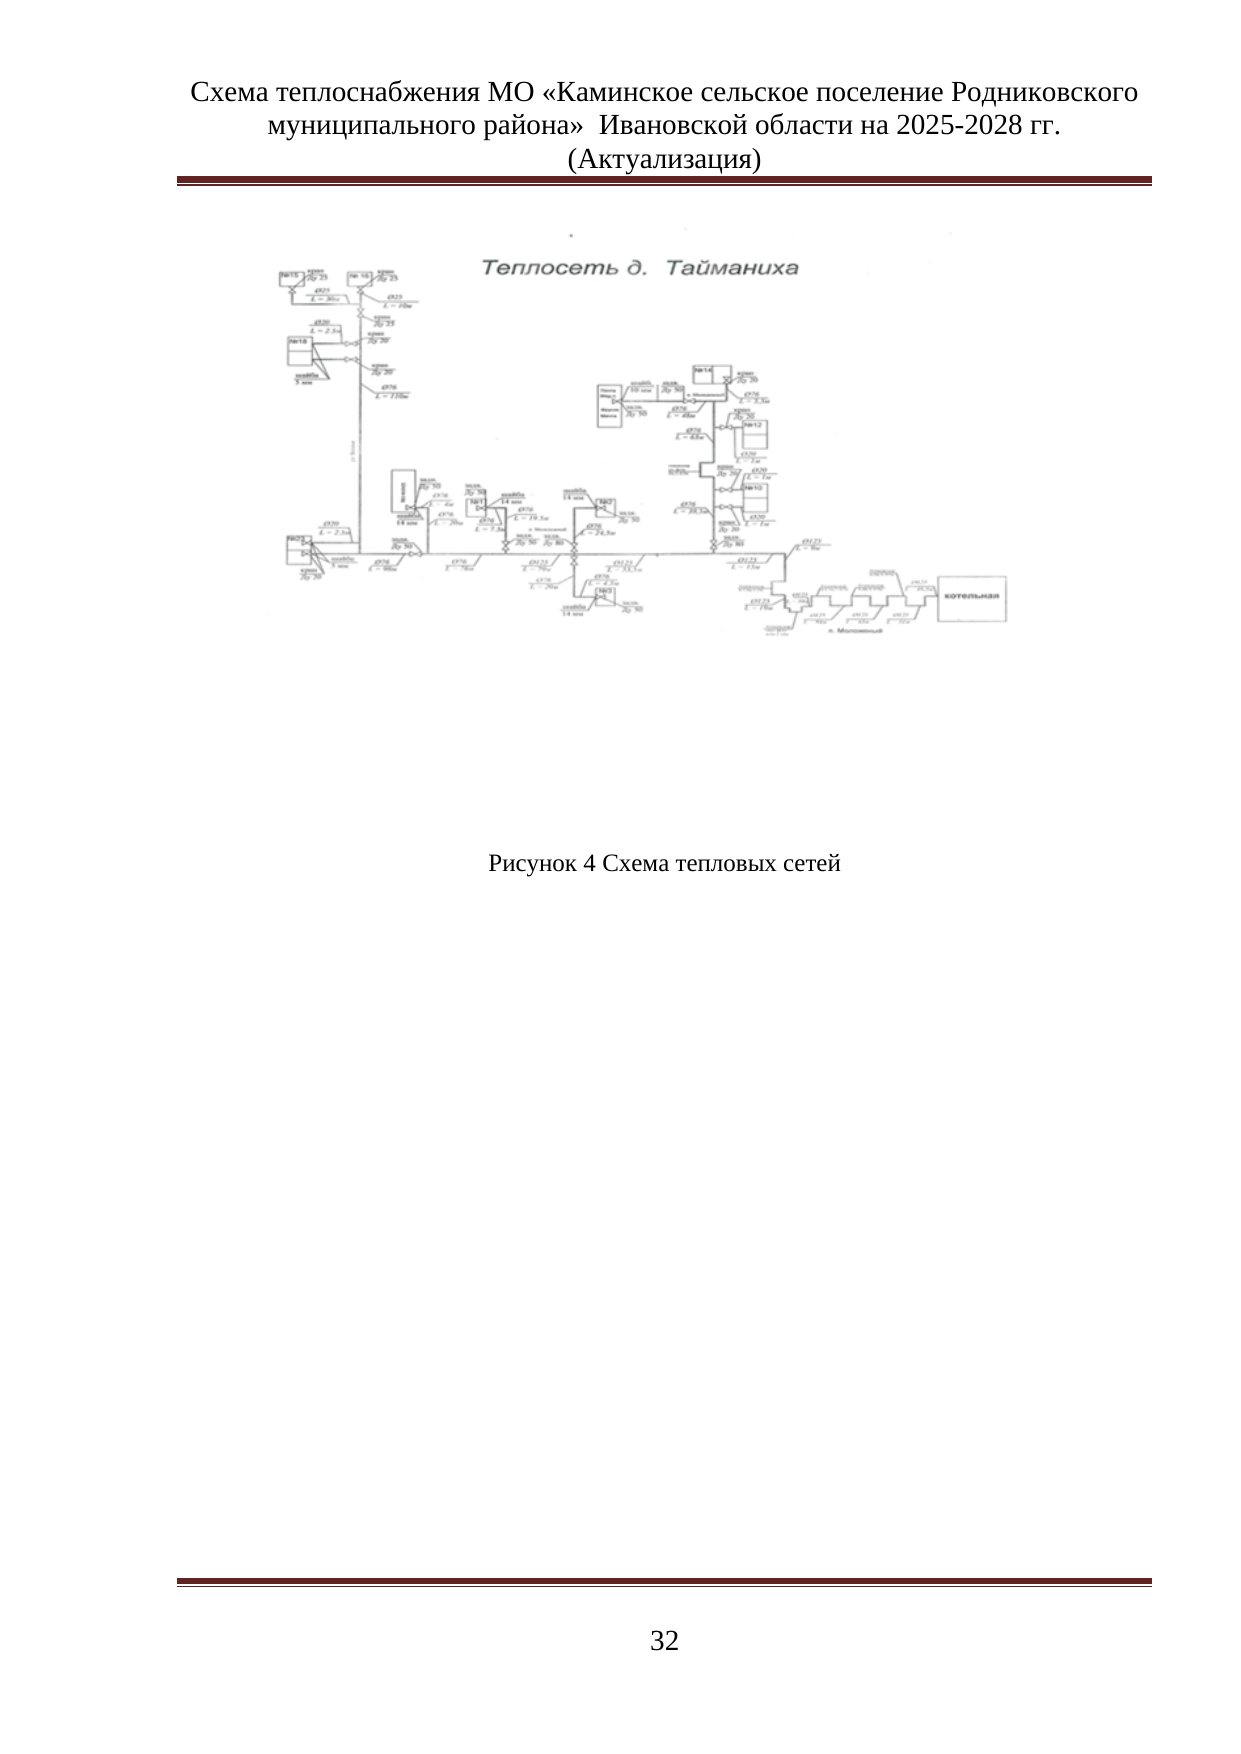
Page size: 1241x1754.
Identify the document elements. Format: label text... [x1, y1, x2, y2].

picture [253, 219, 1076, 844]
text Рисунок 4 Схема тепловых сетей [177, 848, 1152, 877]
